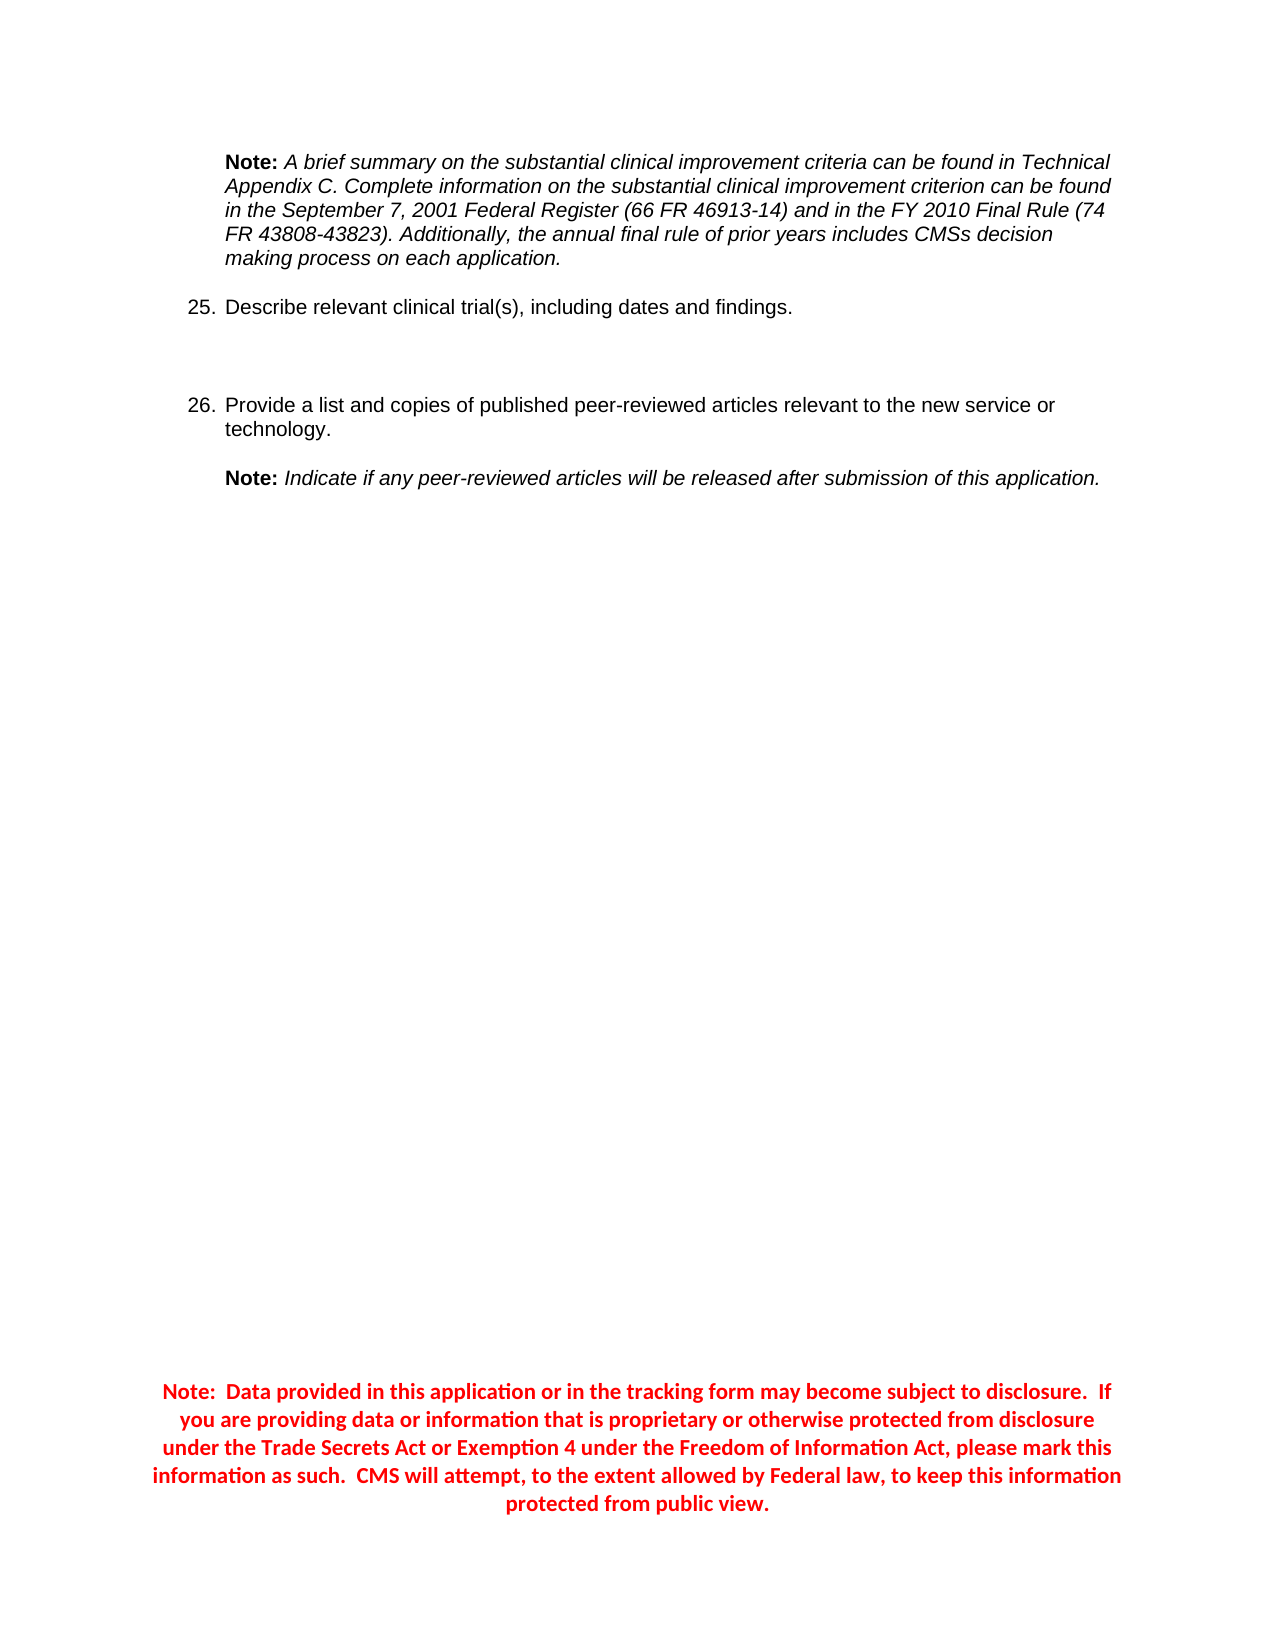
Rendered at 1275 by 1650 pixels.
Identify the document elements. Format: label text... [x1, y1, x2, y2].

list Provide a list and copies of published peer-reviewed articles relevant to the new service or technology. [187, 393, 1125, 441]
list Describe relevant clinical trial(s), including dates and findings. [187, 295, 1125, 319]
text Note: Indicate if any peer-reviewed articles will be released after submission of this application. [225, 466, 1125, 489]
text Note: A brief summary on the substantial clinical improvement criteria can be found in Technical Appendix C. Complete information on the substantial clinical improvement criterion can be found in the September 7, 2001 Federal Register (66 FR 46913-14) and in the FY 2010 Final Rule (74 FR 43808-43823). Additionally, the annual final rule of prior years includes CMSs decision making process on each application. [225, 150, 1125, 270]
